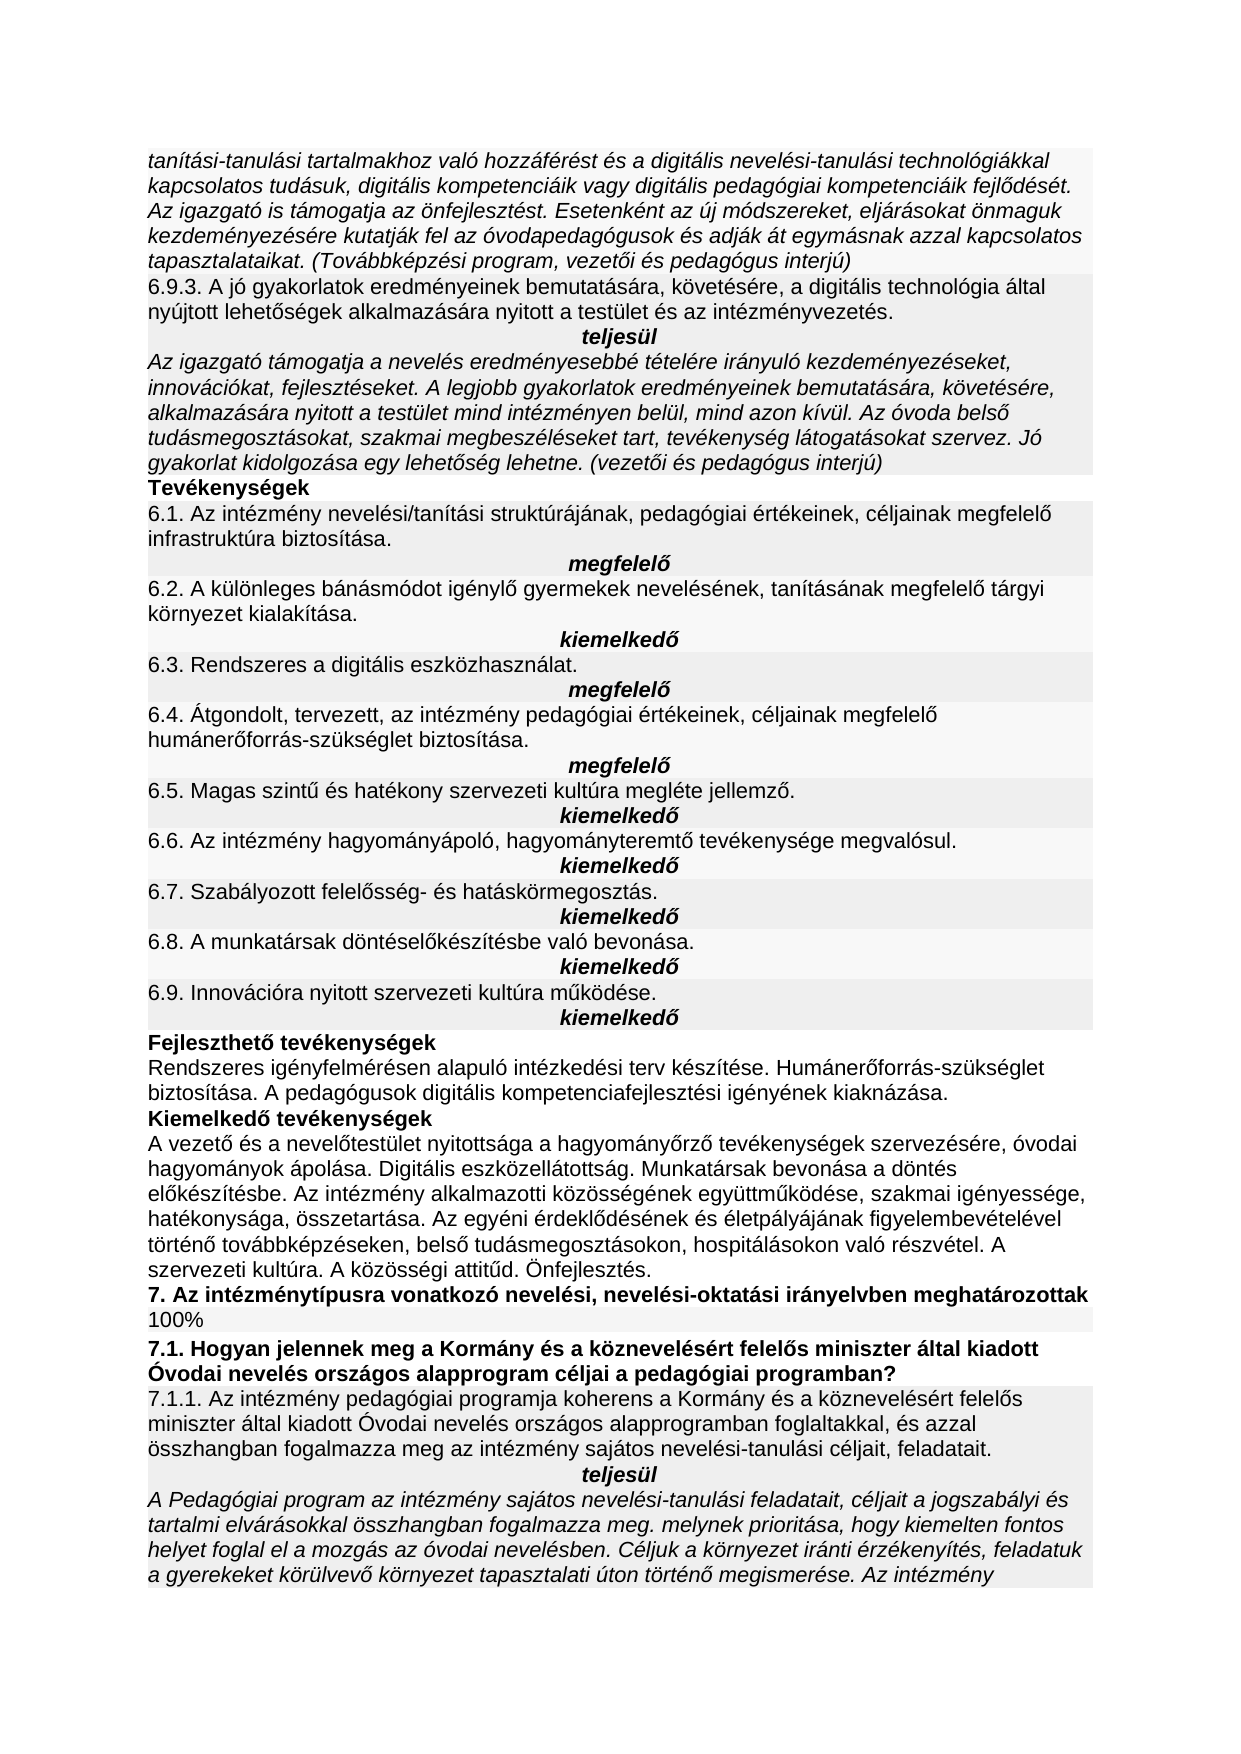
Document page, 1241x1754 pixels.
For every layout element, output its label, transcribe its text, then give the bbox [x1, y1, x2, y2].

text 6.9.3. A jó gyakorlatok eredményeinek bemutatására, követésére, a digitális technológia által nyújtott lehetőségek alkalmazására nyitott a testület és az intézményvezetés. [148, 274, 1093, 324]
text Kiemelkedő tevékenységek [148, 1106, 1093, 1131]
text teljesül [148, 324, 1093, 349]
text Fejleszthető tevékenységek [148, 1030, 1093, 1055]
text Tevékenységek [148, 475, 1093, 501]
text kiemelkedő [148, 954, 1093, 979]
text 6.3. Rendszeres a digitális eszközhasználat. [148, 652, 1093, 677]
text 6.6. Az intézmény hagyományápoló, hagyományteremtő tevékenysége megvalósul. [148, 828, 1093, 853]
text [148, 1487, 1093, 1588]
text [148, 148, 1093, 274]
text 6.2. A különleges bánásmódot igénylő gyermekek nevelésének, tanításának megfelelő tárgyi környezet kialakítása. [148, 576, 1093, 627]
text megfelelő [148, 551, 1093, 576]
text megfelelő [148, 677, 1093, 702]
text Rendszeres igényfelmérésen alapuló intézkedési terv készítése. Humánerőforrás-szükséglet biztosítása. A pedagógusok digitális kompetenciafejlesztési igényének kiaknázása. [148, 1055, 1093, 1106]
text kiemelkedő [148, 853, 1093, 879]
text 6.8. A munkatársak döntéselőkészítésbe való bevonása. [148, 929, 1093, 954]
text kiemelkedő [148, 627, 1093, 652]
text kiemelkedő [148, 1005, 1093, 1030]
text 7.1.1. Az intézmény pedagógiai programja koherens a Kormány és a köznevelésért felelős miniszter által kiadott Óvodai nevelés országos alapprogramban foglaltakkal, és azzal összhangban fogalmazza meg az intézmény sajátos nevelési-tanulási céljait, feladatait. [148, 1386, 1093, 1462]
text 6.7. Szabályozott felelősség- és hatáskörmegosztás. [148, 879, 1093, 904]
text Az igazgató támogatja a nevelés eredményesebbé tételére irányuló kezdeményezéseket, innovációkat, fejlesztéseket. A legjobb gyakorlatok eredményeinek bemutatására, követésére, alkalmazására nyitott a testület mind intézményen belül, mind azon kívül. Az óvoda belső tudásmegosztásokat, szakmai megbeszéléseket tart, tevékenység látogatásokat szervez. Jó gyakorlat kidolgozása egy lehetőség lehetne. (vezetői és pedagógus interjú) [148, 349, 1093, 475]
text 6.1. Az intézmény nevelési/tanítási struktúrájának, pedagógiai értékeinek, céljainak megfelelő infrastruktúra biztosítása. [148, 501, 1093, 551]
text 7. Az intézménytípusra vonatkozó nevelési, nevelési-oktatási irányelvben meghatározottak [148, 1282, 1093, 1307]
text 6.9. Innovációra nyitott szervezeti kultúra működése. [148, 979, 1093, 1005]
text megfelelő [148, 753, 1093, 778]
text 7.1. Hogyan jelennek meg a Kormány és a köznevelésért felelős miniszter által kiadott Óvodai nevelés országos alapprogram céljai a pedagógiai programban? [148, 1336, 1093, 1386]
text A vezető és a nevelőtestület nyitottsága a hagyományőrző tevékenységek szervezésére, óvodai hagyományok ápolása. Digitális eszközellátottság. Munkatársak bevonása a döntés előkészítésbe. Az intézmény alkalmazotti közösségének együttműködése, szakmai igényessége, hatékonysága, összetartása. Az egyéni érdeklődésének és életpályájának figyelembevételével történő továbbképzéseken, belső tudásmegosztásokon, hospitálásokon való részvétel. A szervezeti kultúra. A közösségi attitűd. Önfejlesztés. [148, 1131, 1093, 1282]
text teljesül [148, 1462, 1093, 1487]
text kiemelkedő [148, 803, 1093, 828]
text 6.4. Átgondolt, tervezett, az intézmény pedagógiai értékeinek, céljainak megfelelő humánerőforrás-szükséglet biztosítása. [148, 702, 1093, 753]
text 100% [148, 1307, 1093, 1332]
text 6.5. Magas szintű és hatékony szervezeti kultúra megléte jellemző. [148, 778, 1093, 803]
text kiemelkedő [148, 904, 1093, 929]
